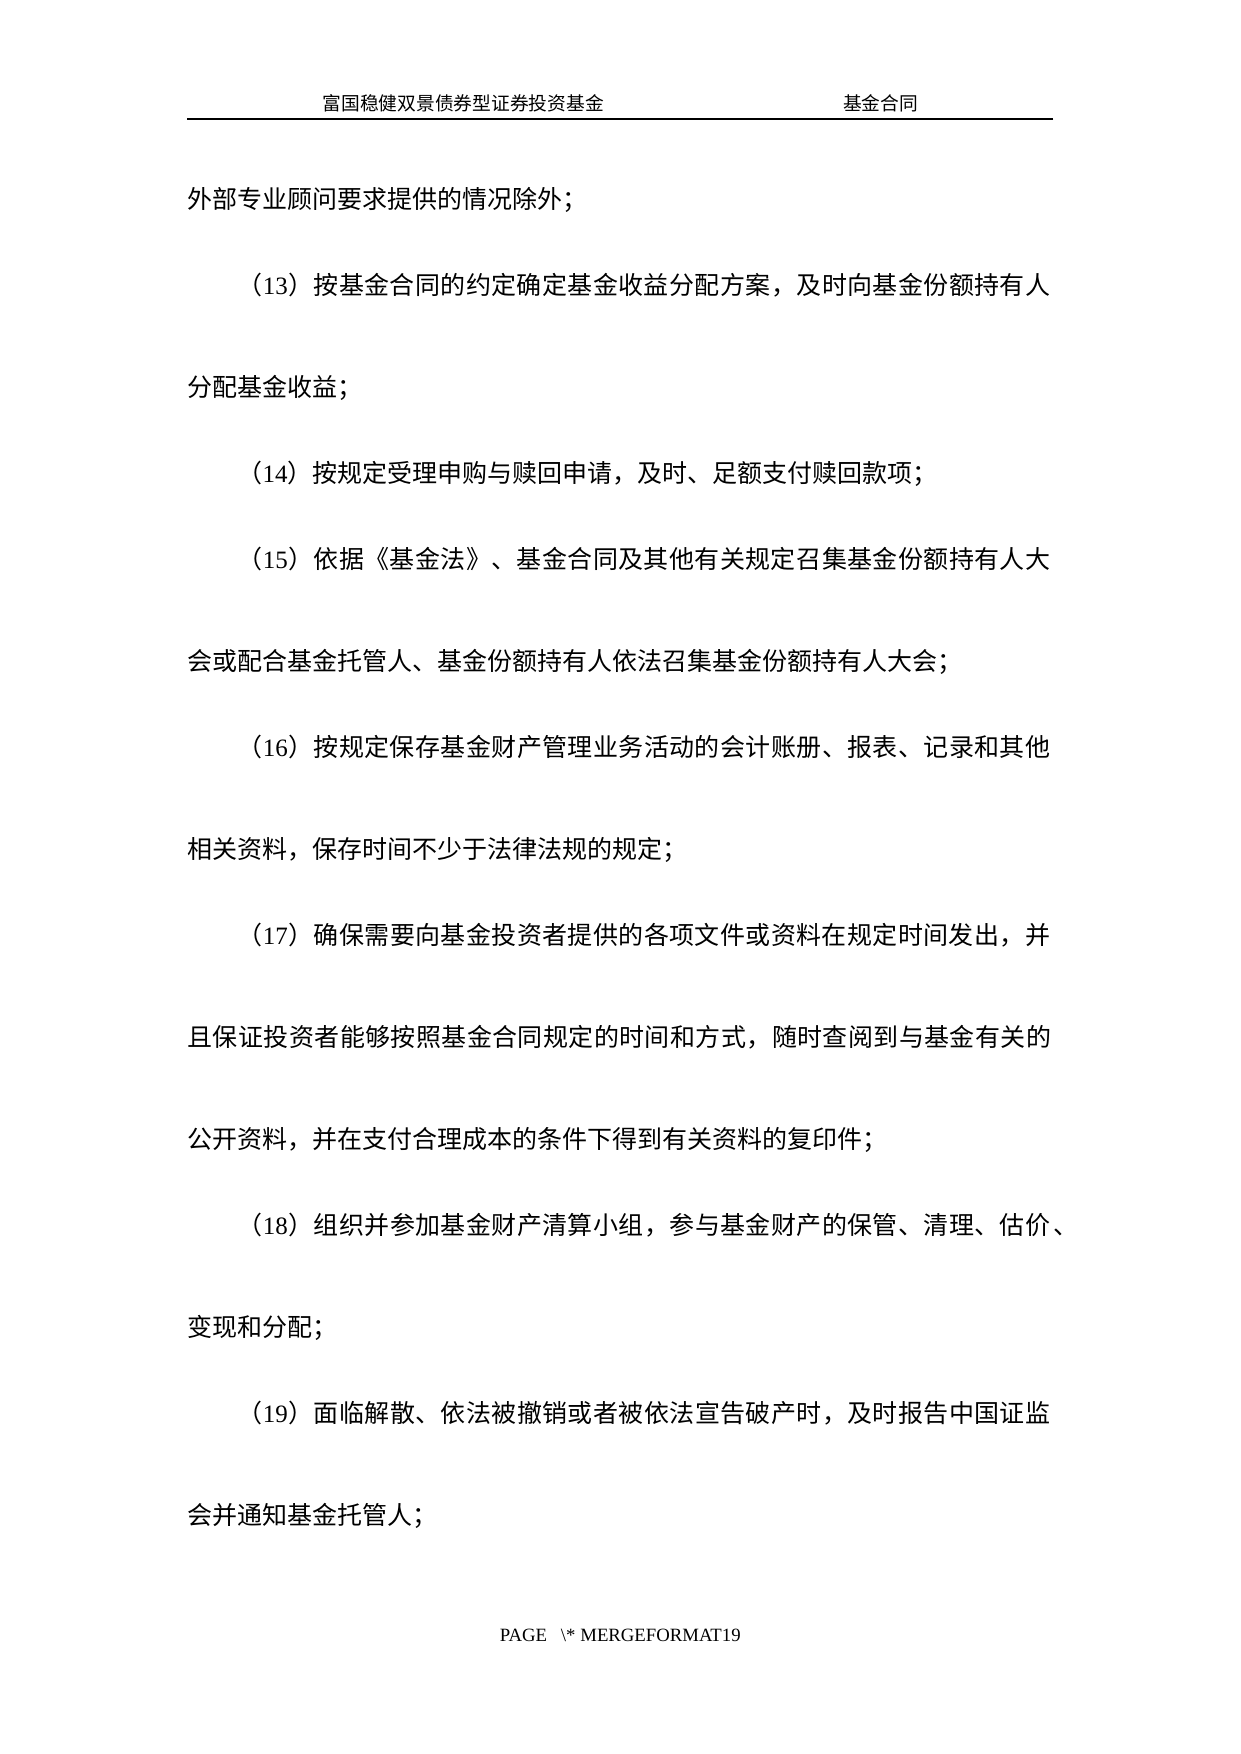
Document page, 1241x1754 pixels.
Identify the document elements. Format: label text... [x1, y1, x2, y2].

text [187, 164, 1053, 232]
text （13）按基金合同的约定确定基金收益分配方案，及时向基金份额持有人分配基金收益； [187, 250, 1053, 420]
text （19）面临解散、依法被撤销或者被依法宣告破产时，及时报告中国证监会并通知基金托管人； [187, 1377, 1053, 1547]
text （16）按规定保存基金财产管理业务活动的会计账册、报表、记录和其他相关资料，保存时间不少于法律法规的规定； [187, 712, 1053, 882]
text （15）依据《基金法》、基金合同及其他有关规定召集基金份额持有人大会或配合基金托管人、基金份额持有人依法召集基金份额持有人大会； [187, 524, 1053, 694]
text （17）确保需要向基金投资者提供的各项文件或资料在规定时间发出，并且保证投资者能够按照基金合同规定的时间和方式，随时查阅到与基金有关的公开资料，并在支付合理成本的条件下得到有关资料的复印件； [187, 900, 1053, 1171]
text （14）按规定受理申购与赎回申请，及时、足额支付赎回款项； [187, 438, 1053, 506]
text （18）组织并参加基金财产清算小组，参与基金财产的保管、清理、估价、变现和分配； [187, 1189, 1053, 1359]
